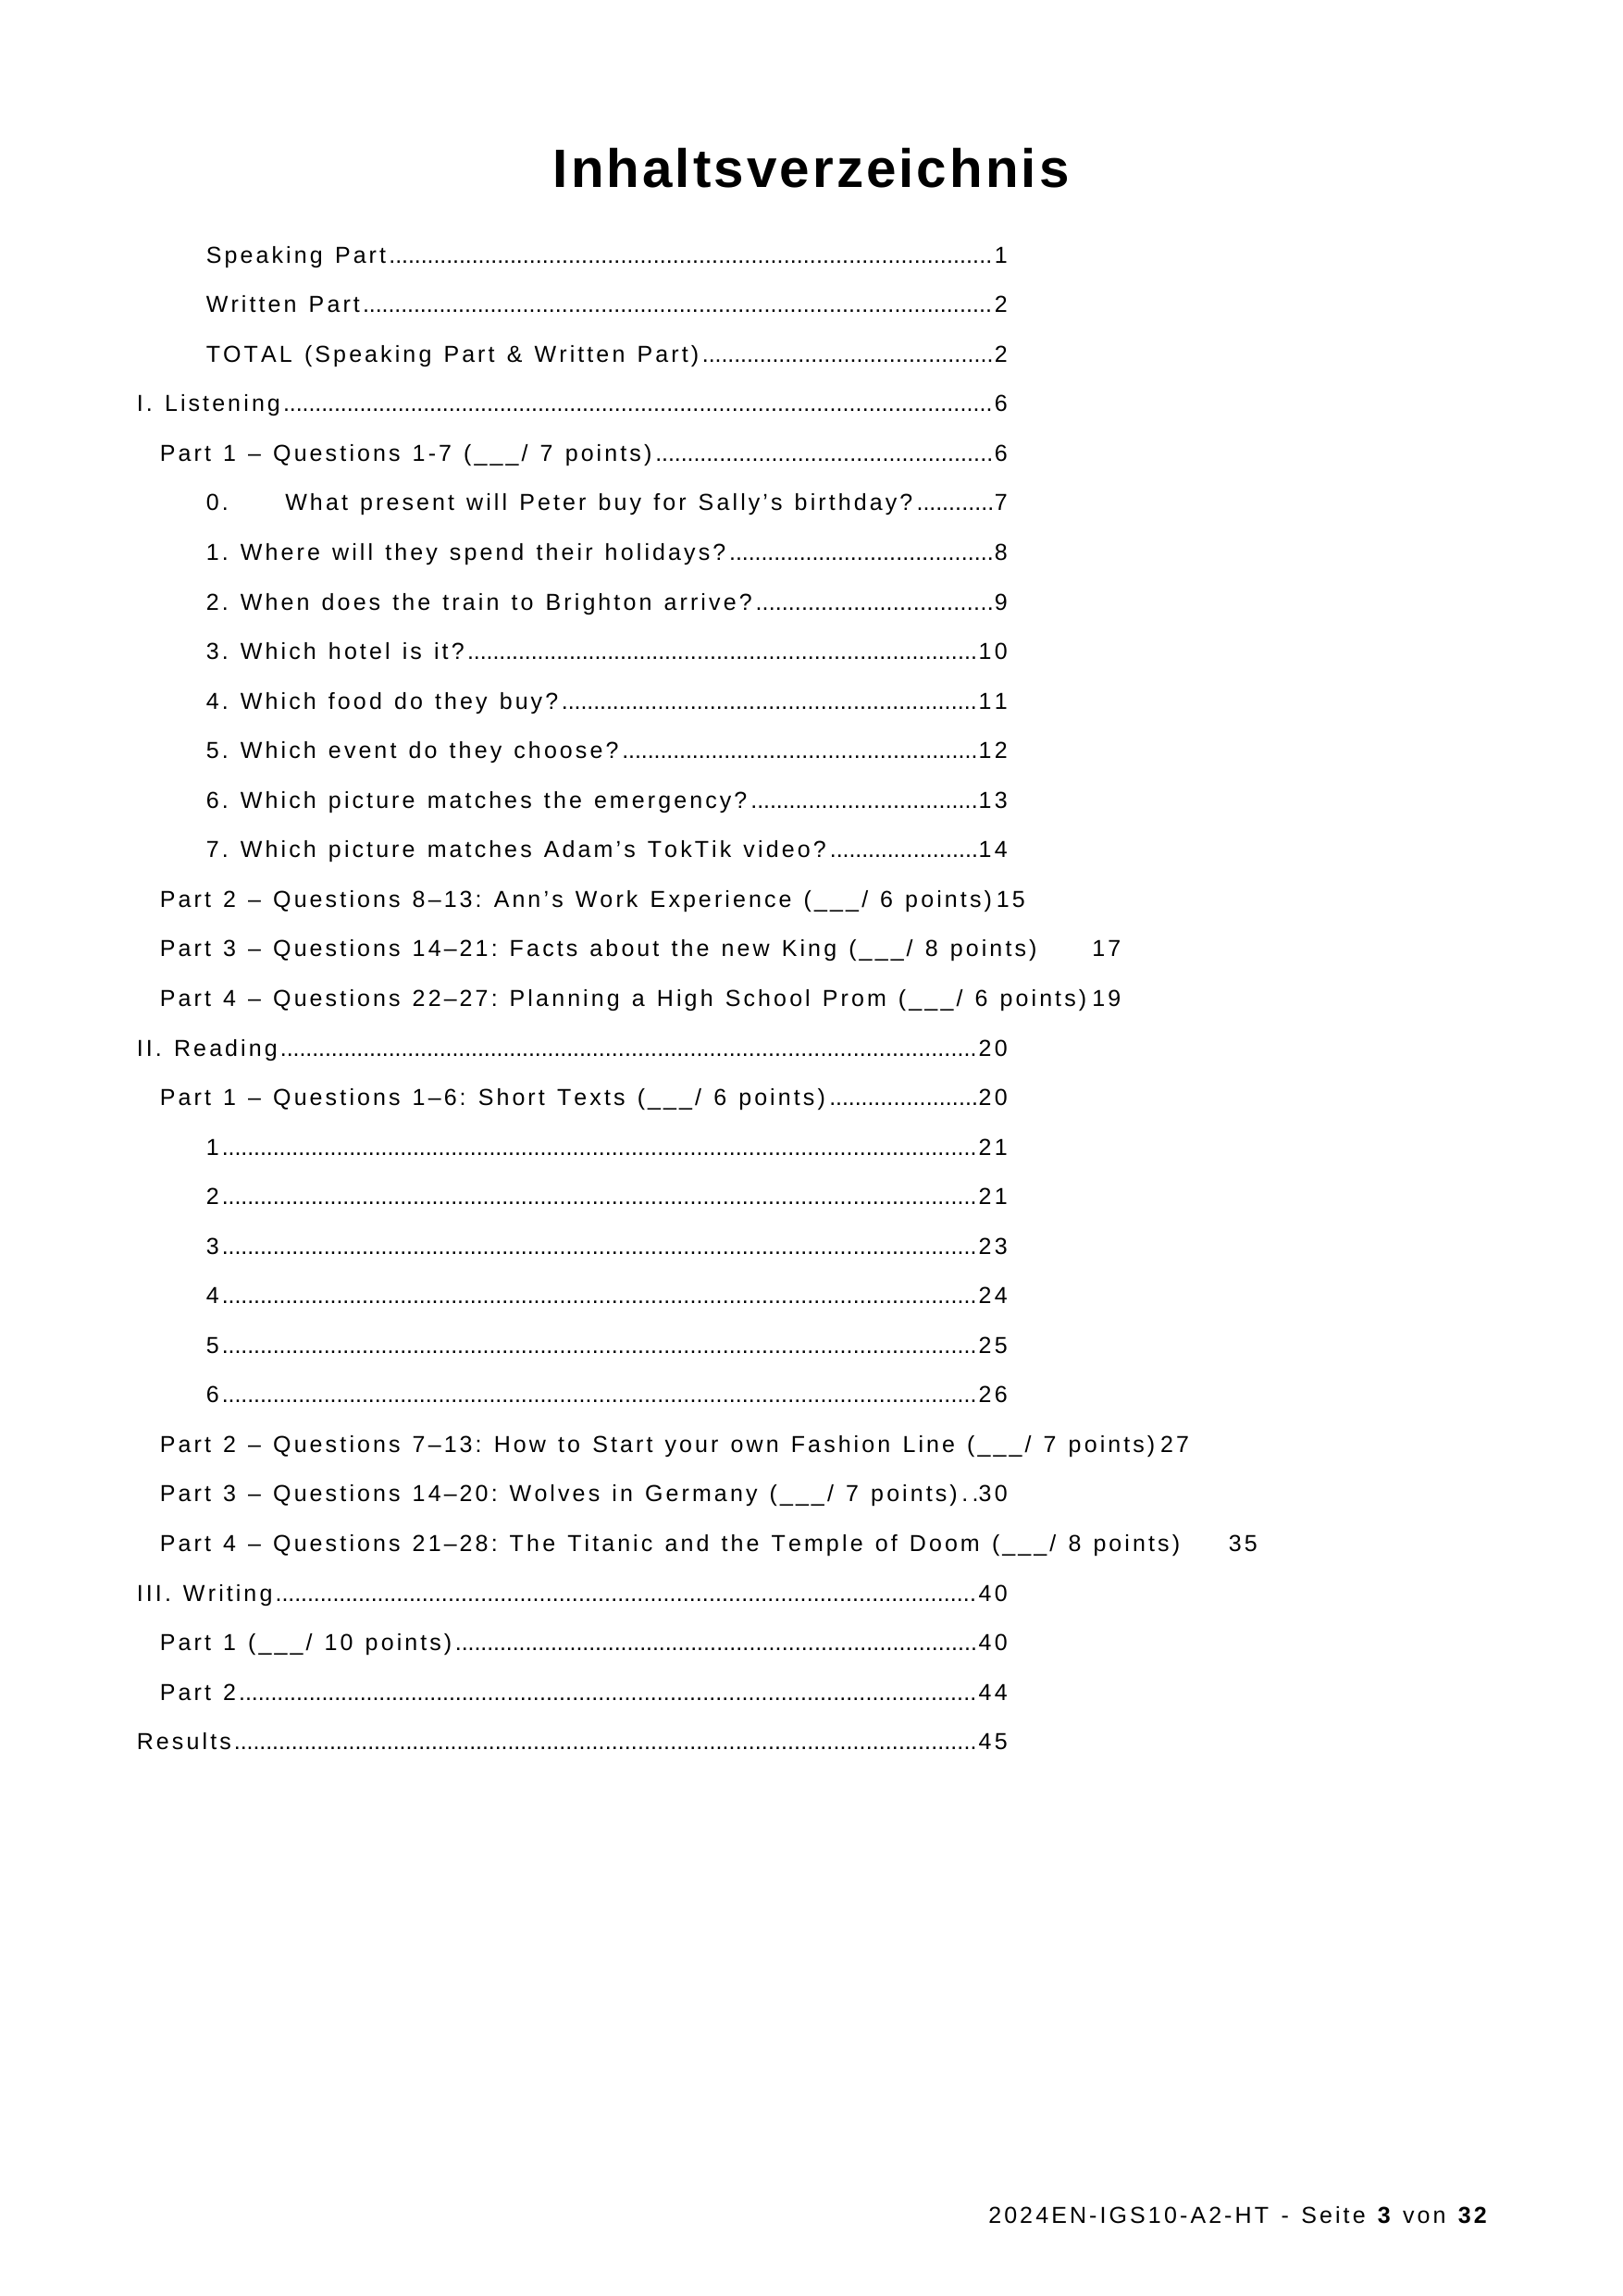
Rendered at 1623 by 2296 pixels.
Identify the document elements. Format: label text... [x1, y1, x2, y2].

text Part 1 – Questions 1–6: Short Texts (___/ 6 points) 20 [160, 1084, 1486, 1111]
text 4. Which food do they buy? 11 [206, 688, 1486, 714]
text 2 21 [206, 1183, 1486, 1210]
text TOTAL (Speaking Part & Written Part) 2 [206, 341, 1486, 367]
text Speaking Part 1 [206, 242, 1486, 267]
text 2. When does the train to Brighton arrive? 9 [206, 589, 1486, 614]
text Part 1 – Questions 1-7 (___/ 7 points) 6 [160, 440, 1486, 466]
text Part 3 – Questions 14–21: Facts about the new King (___/ 8 points) 17 [160, 936, 1486, 962]
text 6 26 [206, 1381, 1486, 1408]
text 5. Which event do they choose? 12 [206, 737, 1486, 763]
text Part 4 – Questions 22–27: Planning a High School Prom (___/ 6 points) 19 [160, 985, 1486, 1011]
text II. Reading 20 [137, 1035, 1486, 1061]
text III. Writing 40 [137, 1580, 1486, 1606]
text 1 21 [206, 1134, 1486, 1160]
text Written Part 2 [206, 291, 1486, 317]
text Part 4 – Questions 21–28: The Titanic and the Temple of Doom (___/ 8 points) 35 [160, 1530, 1486, 1557]
text 7. Which picture matches Adam’s TokTik video? 14 [206, 836, 1486, 863]
text Part 2 – Questions 8–13: Ann’s Work Experience (___/ 6 points) 15 [160, 886, 1486, 912]
text 0. What present will Peter buy for Sally’s birthday? 7 [206, 489, 1486, 515]
text Part 2 44 [160, 1679, 1486, 1705]
text 3 23 [206, 1233, 1486, 1260]
text Part 3 – Questions 14–20: Wolves in Germany (___/ 7 points) 30 [160, 1480, 1486, 1507]
text Results 45 [137, 1728, 1486, 1755]
text I. Listening 6 [137, 390, 1486, 416]
text 3. Which hotel is it? 10 [206, 638, 1486, 664]
text 6. Which picture matches the emergency? 13 [206, 787, 1486, 813]
text 5 25 [206, 1332, 1486, 1359]
text 4 24 [206, 1282, 1486, 1309]
text 1. Where will they spend their holidays? 8 [206, 539, 1486, 565]
text Part 2 – Questions 7–13: How to Start your own Fashion Line (___/ 7 points) 27 [160, 1431, 1486, 1458]
text Part 1 (___/ 10 points) 40 [160, 1629, 1486, 1656]
